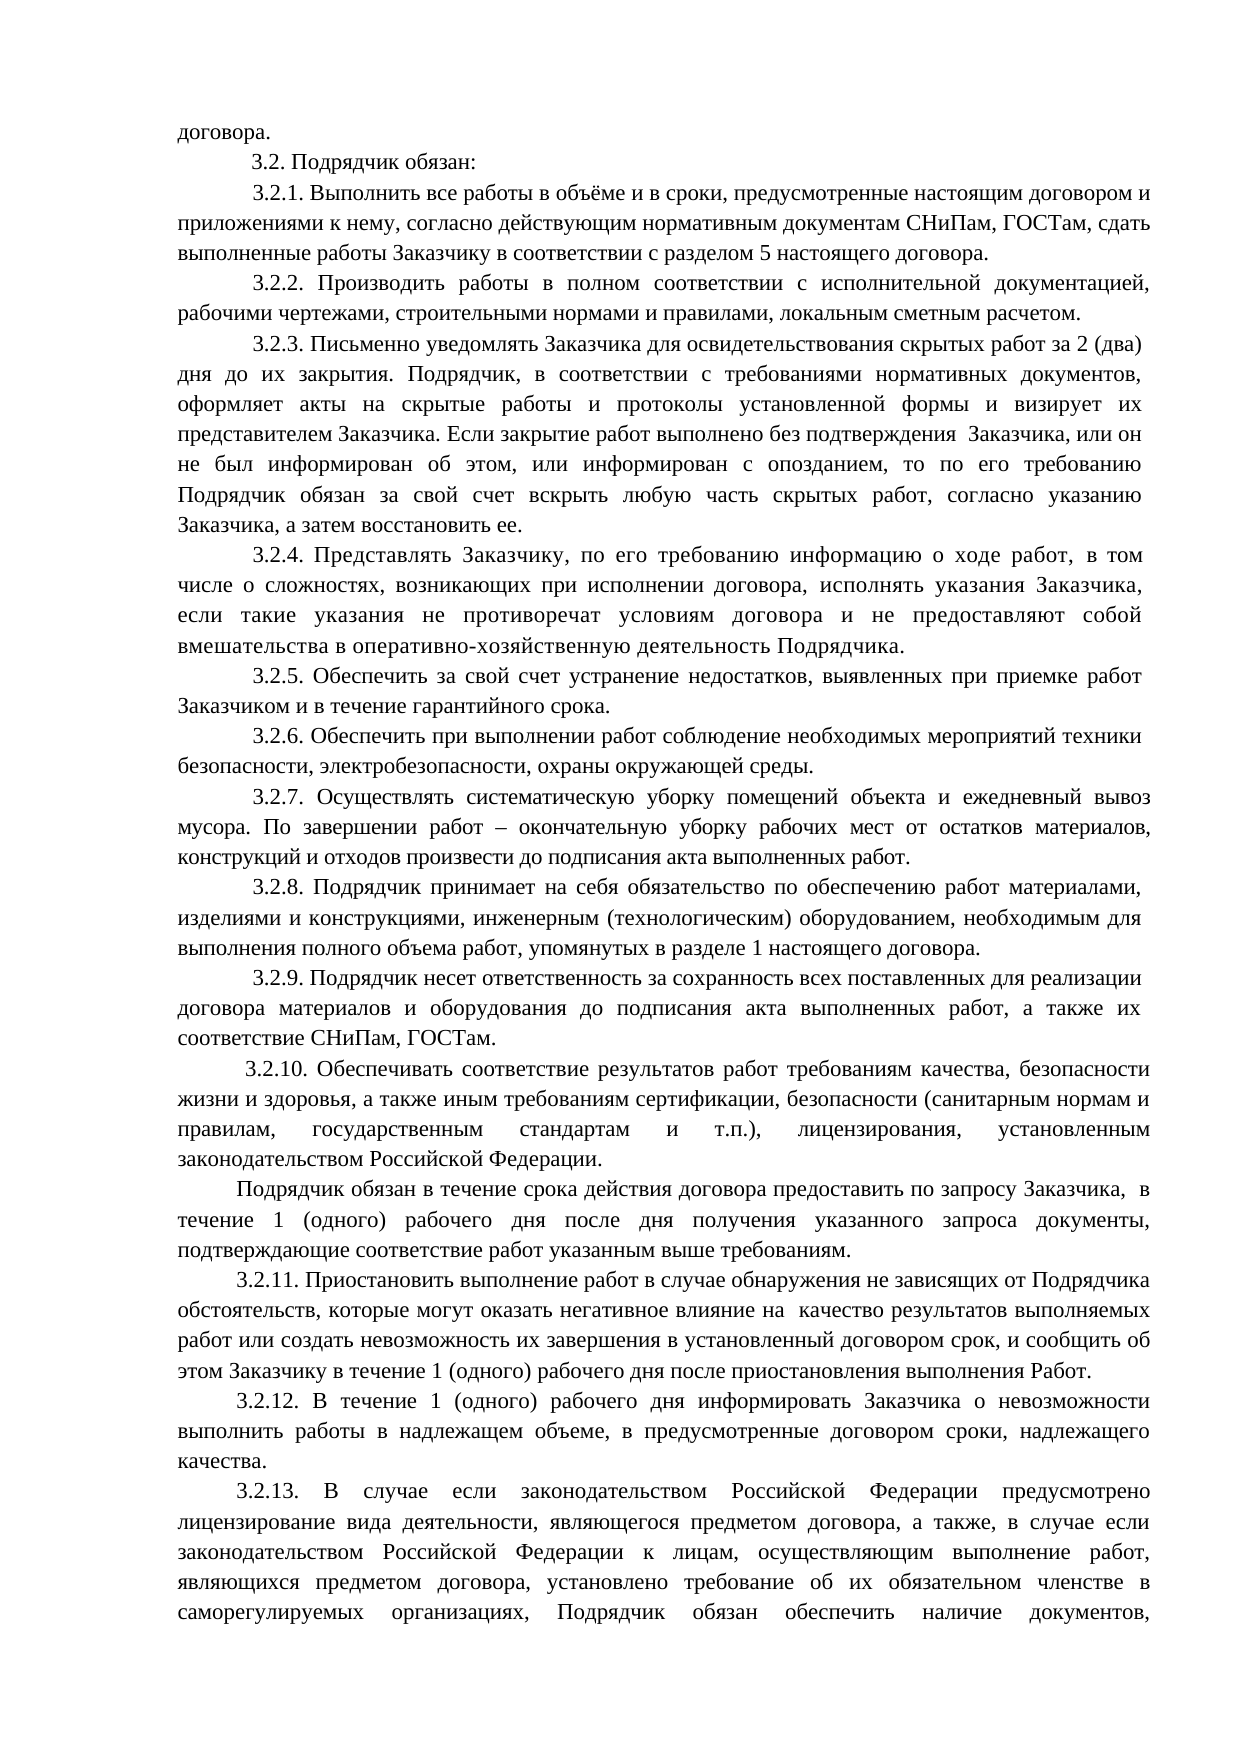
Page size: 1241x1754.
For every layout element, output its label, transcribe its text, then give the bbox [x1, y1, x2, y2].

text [177, 1477, 1152, 1625]
text 3.2.8. Подрядчик принимает на себя обязательство по обеспечению работ материалами, изделиями и конструкциями, инженерным (технологическим) оборудованием, необходимым для выполнения полного объема работ, упомянутых в разделе 1 настоящего договора. [177, 873, 1143, 960]
text 3.2.5. Обеспечить за свой счет устранение недостатков, выявленных при приемке работ Заказчиком и в течение гарантийного срока. [177, 662, 1143, 718]
text 3.2. Подрядчик обязан: [177, 148, 1152, 175]
text 3.2.3. Письменно уведомлять Заказчика для освидетельствования скрытых работ за 2 (два) дня до их закрытия. Подрядчик, в соответствии с требованиями нормативных документов, оформляет акты на скрытые работы и протоколы установленной формы и визирует их представителем Заказчика. Если закрытие работ выполнено без подтверждения Заказчика, или он не был информирован об этом, или информирован с опозданием, то по его требованию Подрядчик обязан за свой счет вскрыть любую часть скрытых работ, согласно указанию Заказчика, а затем восстановить ее. [177, 329, 1143, 537]
text 3.2.7. Осуществлять систематическую уборку помещений объекта и ежедневный вывоз мусора. По завершении работ – окончательную уборку рабочих мест от остатков материалов, конструкций и отходов произвести до подписания акта выполненных работ. [177, 783, 1152, 869]
text 3.2.9. Подрядчик несет ответственность за сохранность всех поставленных для реализации договора материалов и оборудования до подписания акта выполненных работ, а также их соответствие СНиПам, ГОСТам. [177, 964, 1143, 1051]
text 3.2.10. Обеспечивать соответствие результатов работ требованиям качества, безопасности жизни и здоровья, а также иным требованиям сертификации, безопасности (санитарным нормам и правилам, государственным стандартам и т.п.), лицензирования, установленным законодательством Российской Федерации. [177, 1054, 1152, 1172]
text 3.2.4. Представлять Заказчику, по его требованию информацию о ходе работ, в том числе о сложностях, возникающих при исполнении договора, исполнять указания Заказчика, если такие указания не противоречат условиям договора и не предоставляют собой вмешательства в оперативно-хозяйственную деятельность Подрядчика. [177, 541, 1143, 658]
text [177, 118, 1152, 144]
text 3.2.12. В течение 1 (одного) рабочего дня информировать Заказчика о невозможности выполнить работы в надлежащем объеме, в предусмотренные договором сроки, надлежащего качества. [177, 1387, 1152, 1474]
text Подрядчик обязан в течение срока действия договора предоставить по запросу Заказчика, в течение 1 (одного) рабочего дня после дня получения указанного запроса документы, подтверждающие соответствие работ указанным выше требованиям. [177, 1175, 1152, 1262]
text 3.2.2. Производить работы в полном соответствии с исполнительной документацией, рабочими чертежами, строительными нормами и правилами, локальным сметным расчетом. [177, 269, 1152, 326]
text 3.2.1. Выполнить все работы в объёме и в сроки, предусмотренные настоящим договором и приложениями к нему, согласно действующим нормативным документам СНиПам, ГОСТам, сдать выполненные работы Заказчику в соответствии с разделом 5 настоящего договора. [177, 178, 1152, 265]
text 3.2.6. Обеспечить при выполнении работ соблюдение необходимых мероприятий техники безопасности, электробезопасности, охраны окружающей среды. [177, 722, 1143, 779]
text 3.2.11. Приостановить выполнение работ в случае обнаружения не зависящих от Подрядчика обстоятельств, которые могут оказать негативное влияние на качество результатов выполняемых работ или создать невозможность их завершения в установленный договором срок, и сообщить об этом Заказчику в течение 1 (одного) рабочего дня после приостановления выполнения Работ. [177, 1266, 1152, 1383]
